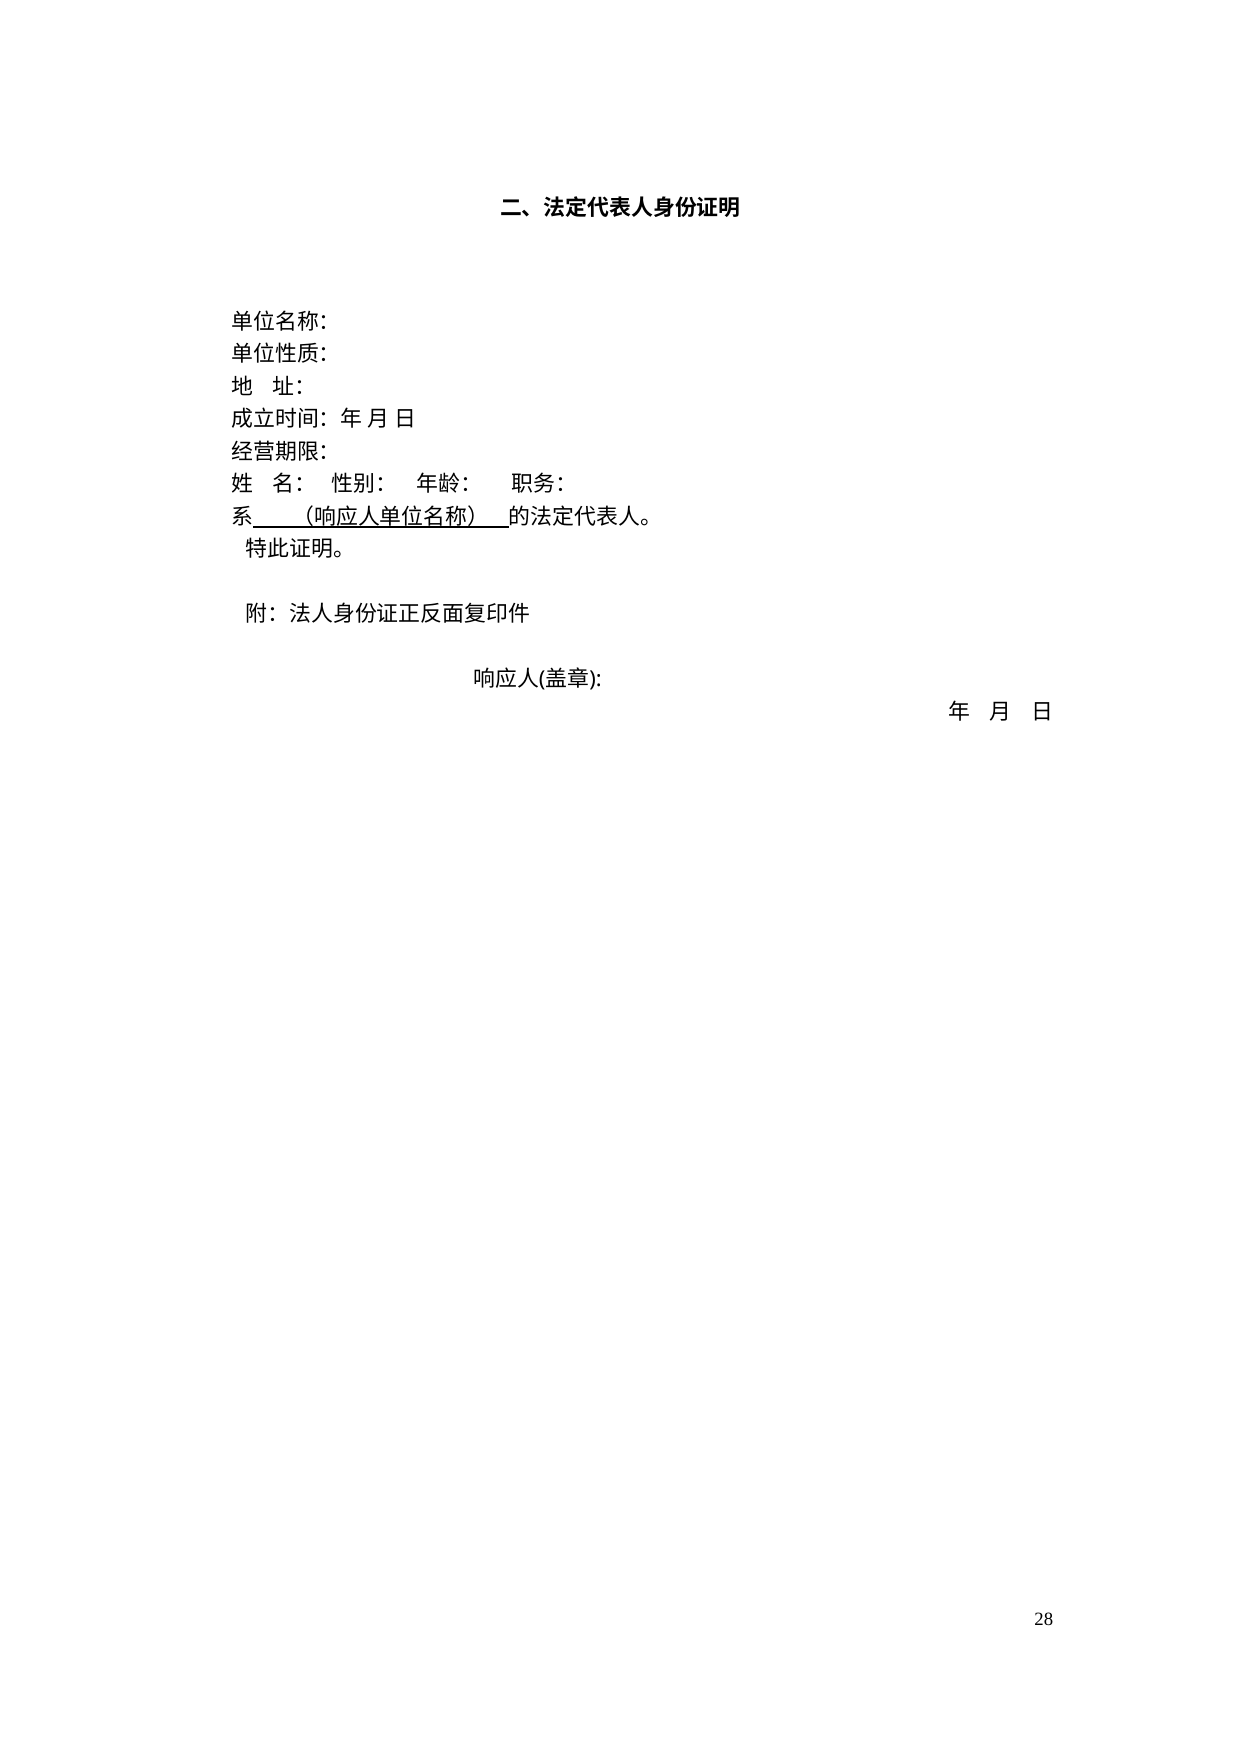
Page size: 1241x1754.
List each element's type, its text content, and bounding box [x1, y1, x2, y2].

text 单位性质： [187, 336, 1053, 368]
text 附：法人身份证正反面复印件 [187, 596, 1053, 628]
subtitle 二、法定代表人身份证明 [187, 189, 1053, 222]
text 年 月 日 [187, 693, 1053, 726]
text 单位名称： [187, 303, 1053, 336]
text 响应人(盖章): [187, 661, 1053, 693]
text 地 址： [187, 368, 1053, 401]
text 姓 名： 性别： 年龄： 职务： [187, 466, 1053, 498]
text 特此证明。 [187, 531, 1053, 563]
text 成立时间：年 月 日 [187, 401, 1053, 433]
text 系 （响应人单位名称） 的法定代表人。 [187, 498, 1053, 531]
text 经营期限： [187, 433, 1053, 466]
